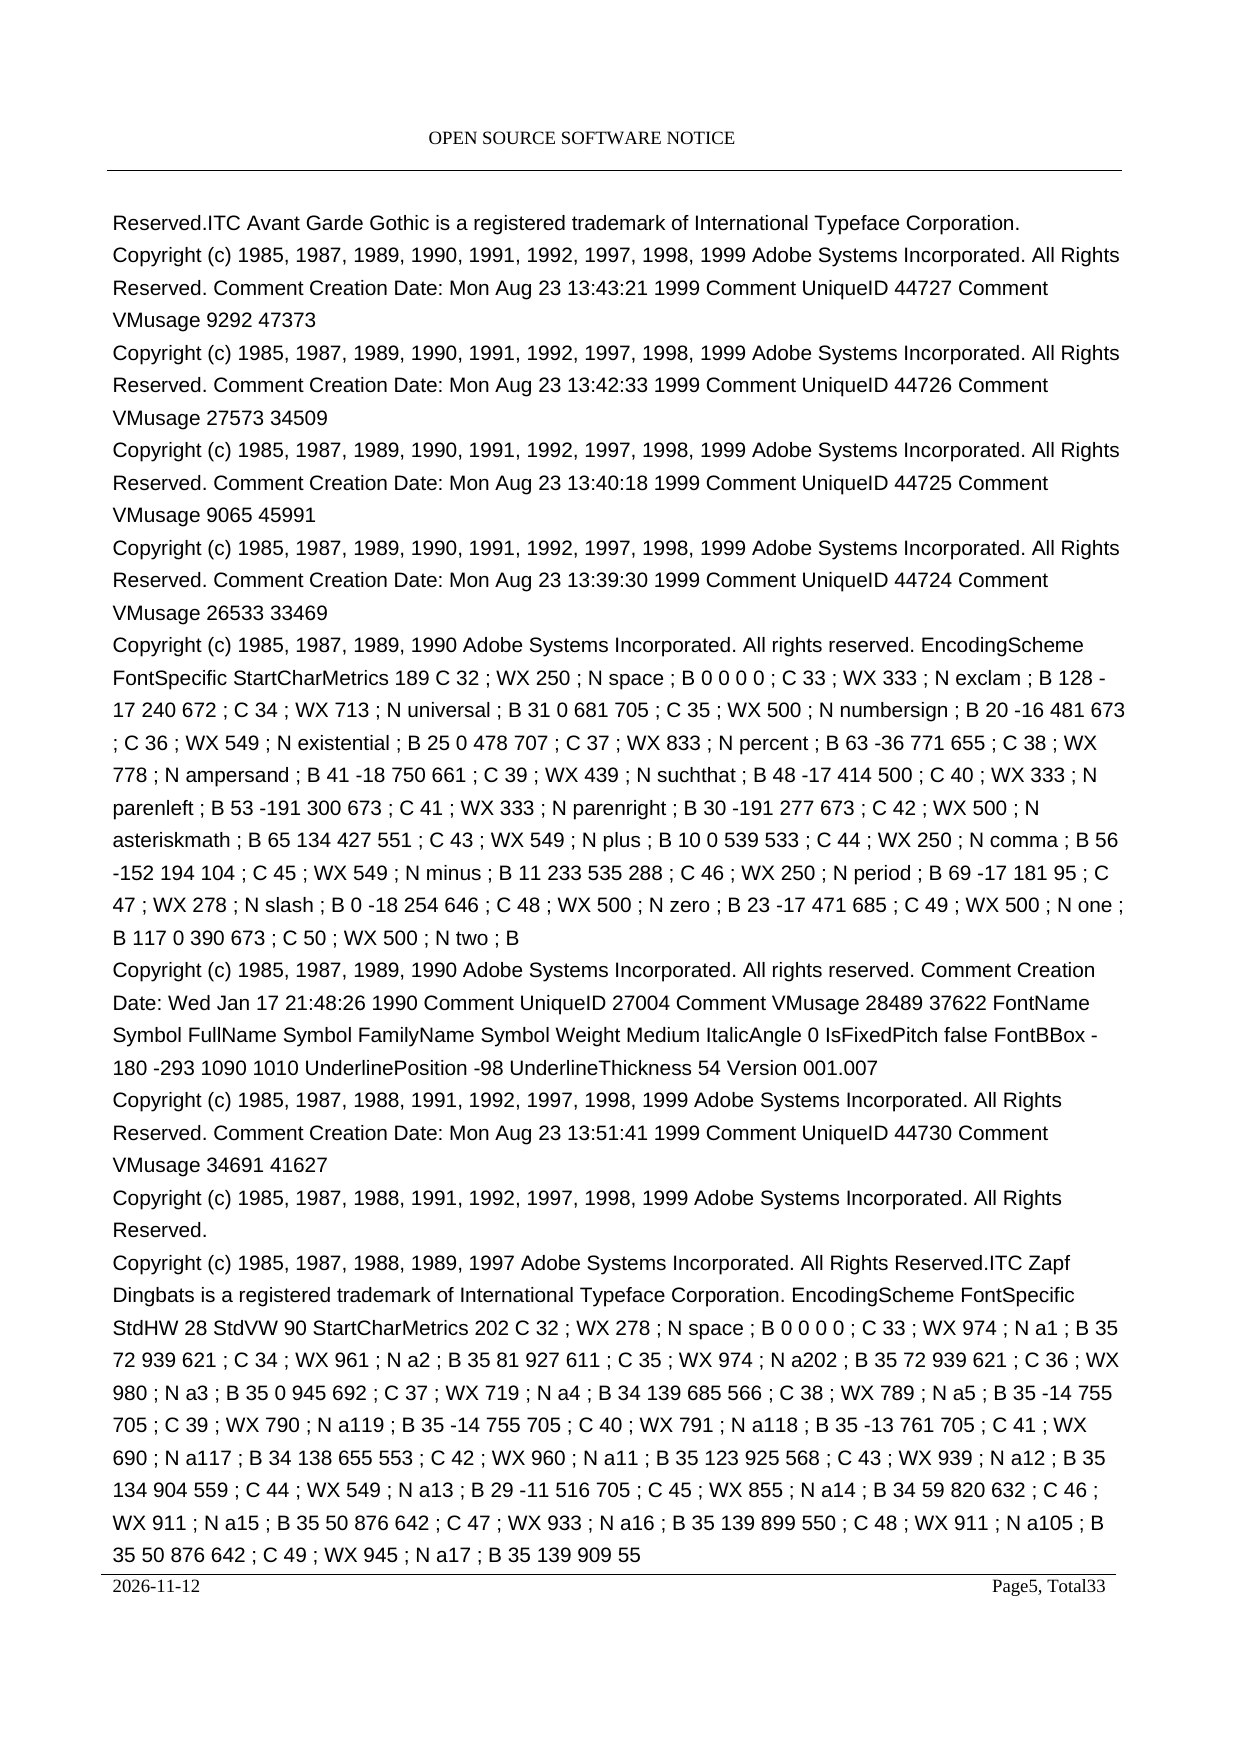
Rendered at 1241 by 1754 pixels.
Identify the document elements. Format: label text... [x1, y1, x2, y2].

text Copyright (c) 1985, 1987, 1989, 1990 Adobe Systems Incorporated. All rights reserved. EncodingScheme FontSpecific StartCharMetrics 189 C 32 ; WX 250 ; N space ; B 0 0 0 0 ; C 33 ; WX 333 ; N exclam ; B 128 -17 240 672 ; C 34 ; WX 713 ; N universal ; B 31 0 681 705 ; C 35 ; WX 500 ; N numbersign ; B 20 -16 481 673 ; C 36 ; WX 549 ; N existential ; B 25 0 478 707 ; C 37 ; WX 833 ; N percent ; B 63 -36 771 655 ; C 38 ; WX 778 ; N ampersand ; B 41 -18 750 661 ; C 39 ; WX 439 ; N suchthat ; B 48 -17 414 500 ; C 40 ; WX 333 ; N parenleft ; B 53 -191 300 673 ; C 41 ; WX 333 ; N parenright ; B 30 -191 277 673 ; C 42 ; WX 500 ; N asteriskmath ; B 65 134 427 551 ; C 43 ; WX 549 ; N plus ; B 10 0 539 533 ; C 44 ; WX 250 ; N comma ; B 56 -152 194 104 ; C 45 ; WX 549 ; N minus ; B 11 233 535 288 ; C 46 ; WX 250 ; N period ; B 69 -17 181 95 ; C 47 ; WX 278 ; N slash ; B 0 -18 254 646 ; C 48 ; WX 500 ; N zero ; B 23 -17 471 685 ; C 49 ; WX 500 ; N one ; B 117 0 390 673 ; C 50 ; WX 500 ; N two ; B [112, 629, 1128, 954]
text Copyright (c) 1985, 1987, 1989, 1990 Adobe Systems Incorporated. All rights reserved. Comment Creation Date: Wed Jan 17 21:48:26 1990 Comment UniqueID 27004 Comment VMusage 28489 37622 FontName Symbol FullName Symbol FamilyName Symbol Weight Medium ItalicAngle 0 IsFixedPitch false FontBBox -180 -293 1090 1010 UnderlinePosition -98 UnderlineThickness 54 Version 001.007 [112, 954, 1128, 1084]
text Copyright (c) 1985, 1987, 1988, 1991, 1992, 1997, 1998, 1999 Adobe Systems Incorporated. All Rights Reserved. [112, 1181, 1128, 1246]
text Copyright (c) 1985, 1987, 1988, 1991, 1992, 1997, 1998, 1999 Adobe Systems Incorporated. All Rights Reserved. Comment Creation Date: Mon Aug 23 13:51:41 1999 Comment UniqueID 44730 Comment VMusage 34691 41627 [112, 1084, 1128, 1181]
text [112, 206, 1128, 239]
text Copyright (c) 1985, 1987, 1989, 1990, 1991, 1992, 1997, 1998, 1999 Adobe Systems Incorporated. All Rights Reserved. Comment Creation Date: Mon Aug 23 13:43:21 1999 Comment UniqueID 44727 Comment VMusage 9292 47373 [112, 239, 1128, 336]
text Copyright (c) 1985, 1987, 1989, 1990, 1991, 1992, 1997, 1998, 1999 Adobe Systems Incorporated. All Rights Reserved. Comment Creation Date: Mon Aug 23 13:40:18 1999 Comment UniqueID 44725 Comment VMusage 9065 45991 [112, 434, 1128, 531]
text Copyright (c) 1985, 1987, 1988, 1989, 1997 Adobe Systems Incorporated. All Rights Reserved.ITC Zapf Dingbats is a registered trademark of International Typeface Corporation. EncodingScheme FontSpecific StdHW 28 StdVW 90 StartCharMetrics 202 C 32 ; WX 278 ; N space ; B 0 0 0 0 ; C 33 ; WX 974 ; N a1 ; B 35 72 939 621 ; C 34 ; WX 961 ; N a2 ; B 35 81 927 611 ; C 35 ; WX 974 ; N a202 ; B 35 72 939 621 ; C 36 ; WX 980 ; N a3 ; B 35 0 945 692 ; C 37 ; WX 719 ; N a4 ; B 34 139 685 566 ; C 38 ; WX 789 ; N a5 ; B 35 -14 755 705 ; C 39 ; WX 790 ; N a119 ; B 35 -14 755 705 ; C 40 ; WX 791 ; N a118 ; B 35 -13 761 705 ; C 41 ; WX 690 ; N a117 ; B 34 138 655 553 ; C 42 ; WX 960 ; N a11 ; B 35 123 925 568 ; C 43 ; WX 939 ; N a12 ; B 35 134 904 559 ; C 44 ; WX 549 ; N a13 ; B 29 -11 516 705 ; C 45 ; WX 855 ; N a14 ; B 34 59 820 632 ; C 46 ; WX 911 ; N a15 ; B 35 50 876 642 ; C 47 ; WX 933 ; N a16 ; B 35 139 899 550 ; C 48 ; WX 911 ; N a105 ; B 35 50 876 642 ; C 49 ; WX 945 ; N a17 ; B 35 139 909 55 [112, 1246, 1128, 1571]
text Copyright (c) 1985, 1987, 1989, 1990, 1991, 1992, 1997, 1998, 1999 Adobe Systems Incorporated. All Rights Reserved. Comment Creation Date: Mon Aug 23 13:39:30 1999 Comment UniqueID 44724 Comment VMusage 26533 33469 [112, 531, 1128, 629]
text Copyright (c) 1985, 1987, 1989, 1990, 1991, 1992, 1997, 1998, 1999 Adobe Systems Incorporated. All Rights Reserved. Comment Creation Date: Mon Aug 23 13:42:33 1999 Comment UniqueID 44726 Comment VMusage 27573 34509 [112, 336, 1128, 434]
